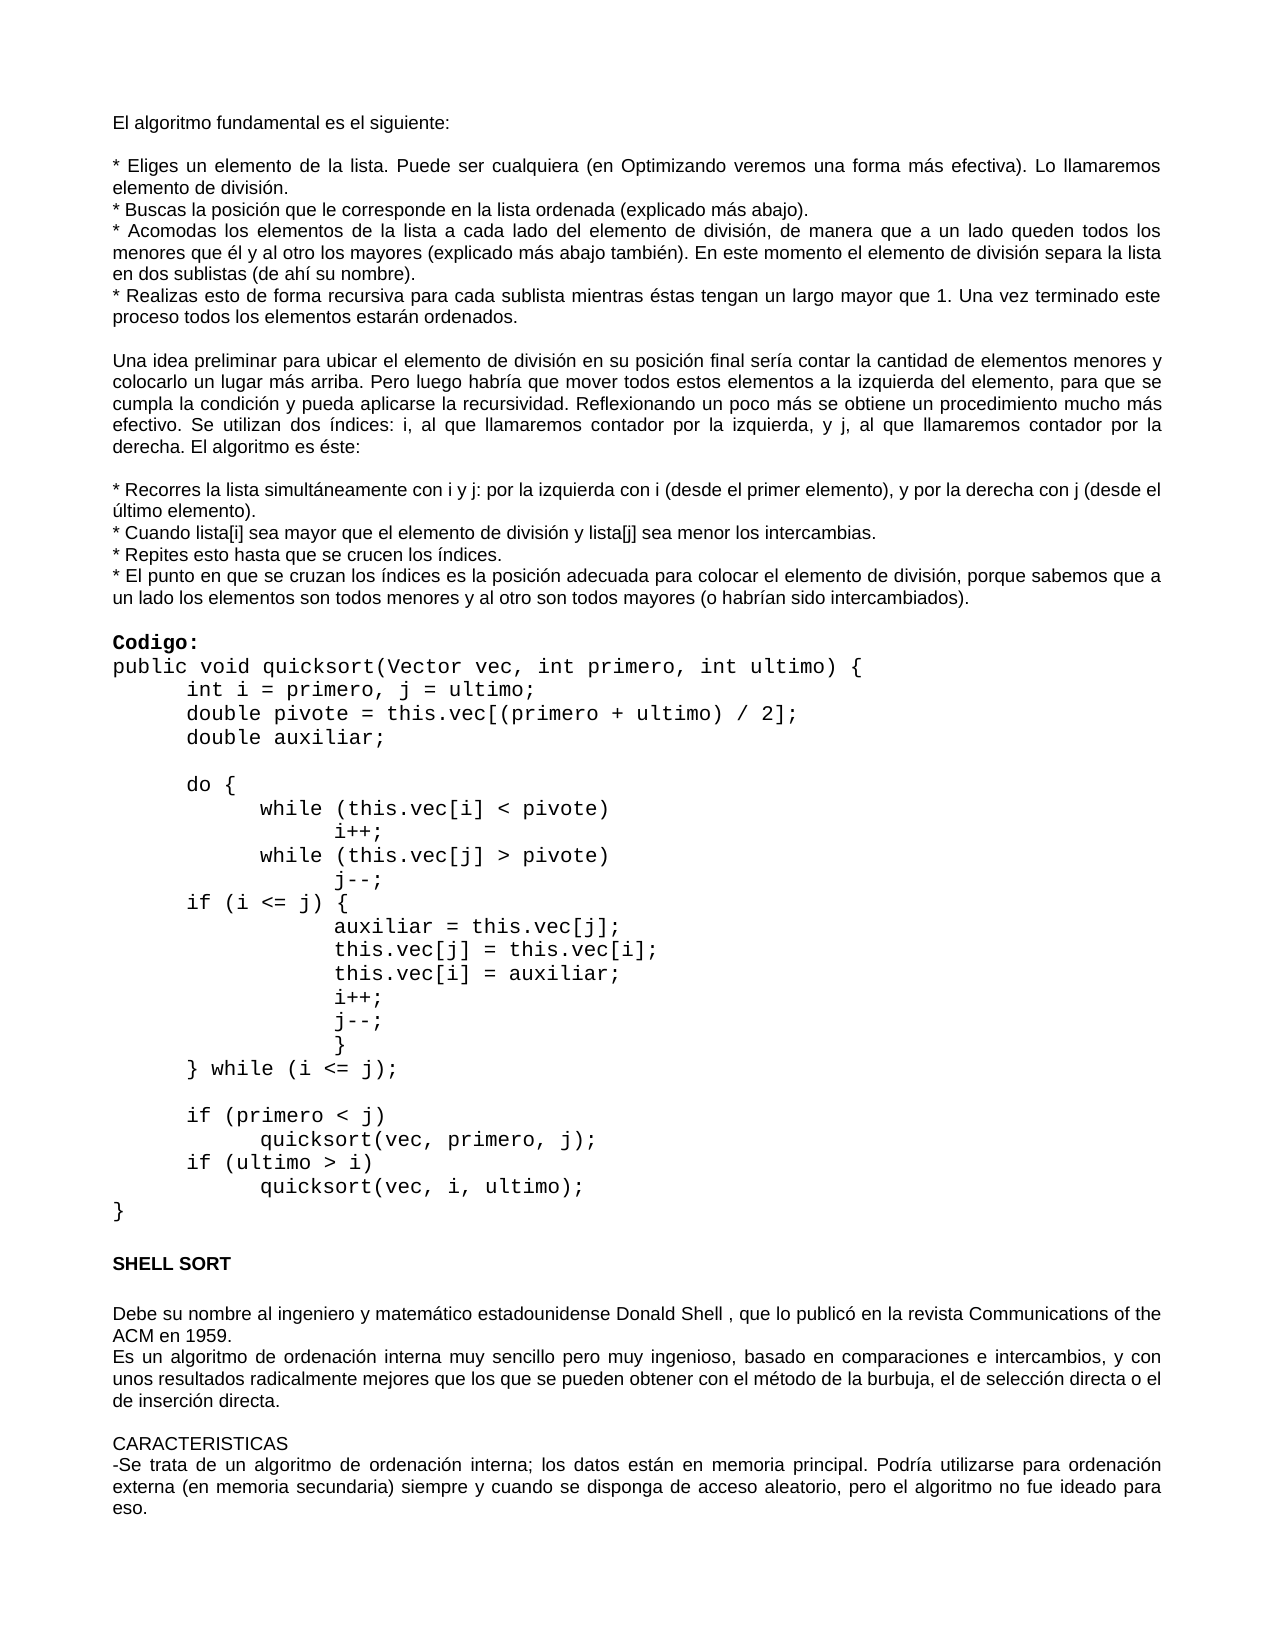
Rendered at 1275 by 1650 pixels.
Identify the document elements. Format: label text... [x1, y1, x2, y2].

text this.vec[i] = auxiliar; [112, 963, 1163, 987]
text Una idea preliminar para ubicar el elemento de división en su posición final sería contar la cantidad de elementos menores y colocarlo un lugar más arriba. Pero luego habría que mover todos estos elementos a la izquierda del elemento, para que se cumpla la condición y pueda aplicarse la recursividad. Reflexionando un poco más se obtiene un procedimiento mucho más efectivo. Se utilizan dos índices: i, al que llamaremos contador por la izquierda, y j, al que llamaremos contador por la derecha. El algoritmo es éste: [112, 349, 1163, 457]
text auxiliar = this.vec[j]; [112, 916, 1163, 939]
text while (this.vec[j] > pivote) [112, 845, 1163, 868]
text } [112, 1199, 1163, 1223]
text i++; [112, 821, 1163, 845]
text } [112, 1034, 1163, 1058]
text double auxiliar; [112, 727, 1163, 750]
text i++; [112, 987, 1163, 1010]
text Debe su nombre al ingeniero y matemático estadounidense Donald Shell , que lo publicó en la revista Communications of the ACM en 1959. [112, 1303, 1163, 1346]
text * Realizas esto de forma recursiva para cada sublista mientras éstas tengan un largo mayor que 1. Una vez terminado este proceso todos los elementos estarán ordenados. [112, 285, 1163, 328]
text while (this.vec[i] < pivote) [112, 798, 1163, 821]
text this.vec[j] = this.vec[i]; [112, 939, 1163, 963]
text * Recorres la lista simultáneamente con i y j: por la izquierda con i (desde el primer elemento), y por la derecha con j (desde el último elemento). [112, 479, 1163, 522]
text Codigo: [112, 632, 1163, 656]
text public void quicksort(Vector vec, int primero, int ultimo) { [112, 656, 1163, 679]
text } while (i <= j); [112, 1058, 1163, 1081]
text int i = primero, j = ultimo; [112, 679, 1163, 703]
text * Buscas la posición que le corresponde en la lista ordenada (explicado más abajo). [112, 198, 1163, 220]
text CARACTERISTICAS [112, 1432, 1163, 1454]
text * Repites esto hasta que se crucen los índices. [112, 543, 1163, 565]
text if (primero < j) [112, 1105, 1163, 1129]
text j--; [112, 1010, 1163, 1034]
text j--; [112, 868, 1163, 892]
text if (i <= j) { [112, 892, 1163, 916]
text * El punto en que se cruzan los índices es la posición adecuada para colocar el elemento de división, porque sabemos que a un lado los elementos son todos menores y al otro son todos mayores (o habrían sido intercambiados). [112, 565, 1163, 608]
text * Eliges un elemento de la lista. Puede ser cualquiera (en Optimizando veremos una forma más efectiva). Lo llamaremos elemento de división. [112, 155, 1163, 198]
text El algoritmo fundamental es el siguiente: [112, 112, 1163, 134]
text -Se trata de un algoritmo de ordenación interna; los datos están en memoria principal. Podría utilizarse para ordenación externa (en memoria secundaria) siempre y cuando se disponga de acceso aleatorio, pero el algoritmo no fue ideado para eso. [112, 1454, 1163, 1519]
text do { [112, 774, 1163, 798]
text * Cuando lista[i] sea mayor que el elemento de división y lista[j] sea menor los intercambias. [112, 522, 1163, 543]
subtitle SHELL SORT [112, 1252, 1163, 1274]
text double pivote = this.vec[(primero + ultimo) / 2]; [112, 703, 1163, 727]
text if (ultimo > i) [112, 1152, 1163, 1176]
text * Acomodas los elementos de la lista a cada lado del elemento de división, de manera que a un lado queden todos los menores que él y al otro los mayores (explicado más abajo también). En este momento el elemento de división separa la lista en dos sublistas (de ahí su nombre). [112, 220, 1163, 285]
text quicksort(vec, i, ultimo); [112, 1176, 1163, 1199]
text quicksort(vec, primero, j); [112, 1129, 1163, 1152]
text Es un algoritmo de ordenación interna muy sencillo pero muy ingenioso, basado en comparaciones e intercambios, y con unos resultados radicalmente mejores que los que se pueden obtener con el método de la burbuja, el de selección directa o el de inserción directa. [112, 1346, 1163, 1411]
